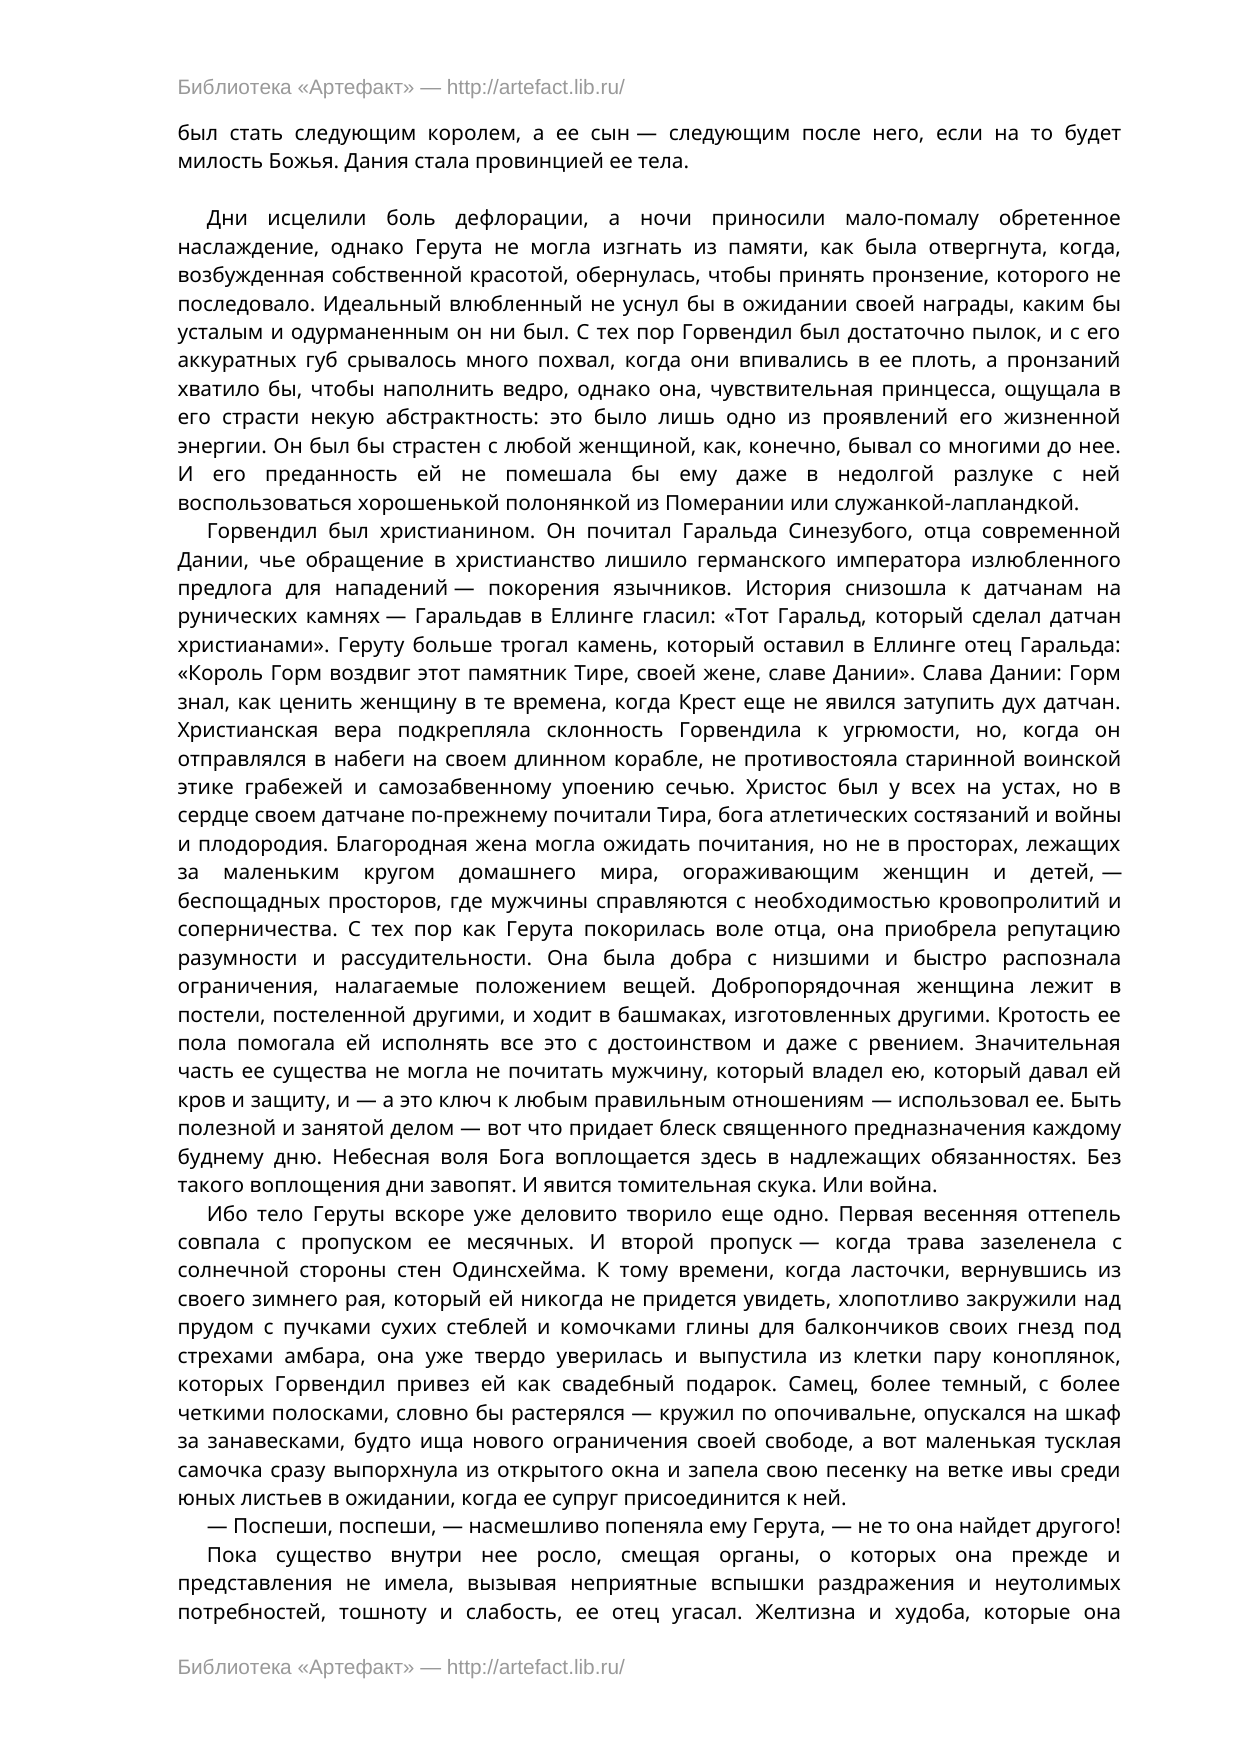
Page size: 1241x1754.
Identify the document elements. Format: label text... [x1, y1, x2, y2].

text Ибо тело Геруты вскоре уже деловито творило еще одно. Первая весенняя оттепель совпала с пропуском ее месячных. И второй пропуск — когда трава зазеленела с солнечной стороны стен Одинсхейма. К тому времени, когда ласточки, вернувшись из своего зимнего рая, который ей никогда не придется увидеть, хлопотливо закружили над прудом с пучками сухих стеблей и комочками глины для балкончиков своих гнезд под стрехами амбара, она уже твердо уверилась и выпустила из клетки пару коноплянок, которых Горвендил привез ей как свадебный подарок. Самец, более темный, с более четкими полосками, словно бы растерялся — кружил по опочивальне, опускался на шкаф за занавесками, будто ища нового ограничения своей свободе, а вот маленькая тусклая самочка сразу выпорхнула из открытого окна и запела свою песенку на ветке ивы среди юных листьев в ожидании, когда ее супруг присоединится к ней. [177, 1199, 1122, 1512]
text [177, 1540, 1122, 1625]
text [177, 118, 1122, 175]
text Горвендил был христианином. Он почитал Гаральда Синезубого, отца современной Дании, чье обращение в христианство лишило германского императора излюбленного предлога для нападений — покорения язычников. История снизошла к датчанам на рунических камнях — Гаральдав в Еллинге гласил: «Тот Гаральд, который сделал датчан христианами». Геруту больше трогал камень, который оставил в Еллинге отец Гаральда: «Король Горм воздвиг этот памятник Тире, своей жене, славе Дании». Слава Дании: Горм знал, как ценить женщину в те времена, когда Крест еще не явился затупить дух датчан. Христианская вера подкрепляла склонность Горвендила к угрюмости, но, когда он отправлялся в набеги на своем длинном корабле, не противостояла старинной воинской этике грабежей и самозабвенному упоению сечью. Христос был у всех на устах, но в сердце своем датчане по-прежнему почитали Тира, бога атлетических состязаний и войны и плодородия. Благородная жена могла ожидать почитания, но не в просторах, лежащих за маленьким кругом домашнего мира, огораживающим женщин и детей, — беспощадных просторов, где мужчины справляются с необходимостью кровопролитий и соперничества. С тех пор как Герута покорилась воле отца, она приобрела репутацию разумности и рассудительности. Она была добра с низшими и быстро распознала ограничения, налагаемые положением вещей. Добропорядочная женщина лежит в постели, постеленной другими, и ходит в башмаках, изготовленных другими. Кротость ее пола помогала ей исполнять все это с достоинством и даже с рвением. Значительная часть ее существа не могла не почитать мужчину, который владел ею, который давал ей кров и защиту, и — а это ключ к любым правильным отношениям — использовал ее. Быть полезной и занятой делом — вот что придает блеск священного предназначения каждому буднему дню. Небесная воля Бога воплощается здесь в надлежащих обязанностях. Без такого воплощения дни завопят. И явится томительная скука. Или война. [177, 516, 1122, 1199]
text — Поспеши, поспеши, — насмешливо попеняла ему Герута, — не то она найдет другого! [177, 1512, 1122, 1540]
text Дни исцелили боль дефлорации, а ночи приносили мало-помалу обретенное наслаждение, однако Герута не могла изгнать из памяти, как была отвергнута, когда, возбужденная собственной красотой, обернулась, чтобы принять пронзение, которого не последовало. Идеальный влюбленный не уснул бы в ожидании своей награды, каким бы усталым и одурманенным он ни был. С тех пор Горвендил был достаточно пылок, и с его аккуратных губ срывалось много похвал, когда они впивались в ее плоть, а пронзаний хватило бы, чтобы наполнить ведро, однако она, чувствительная принцесса, ощущала в его страсти некую абстрактность: это было лишь одно из проявлений его жизненной энергии. Он был бы страстен с любой женщиной, как, конечно, бывал со многими до нее. И его преданность ей не помешала бы ему даже в недолгой разлуке с ней воспользоваться хорошенькой полонянкой из Померании или служанкой-лапландкой. [177, 203, 1122, 516]
